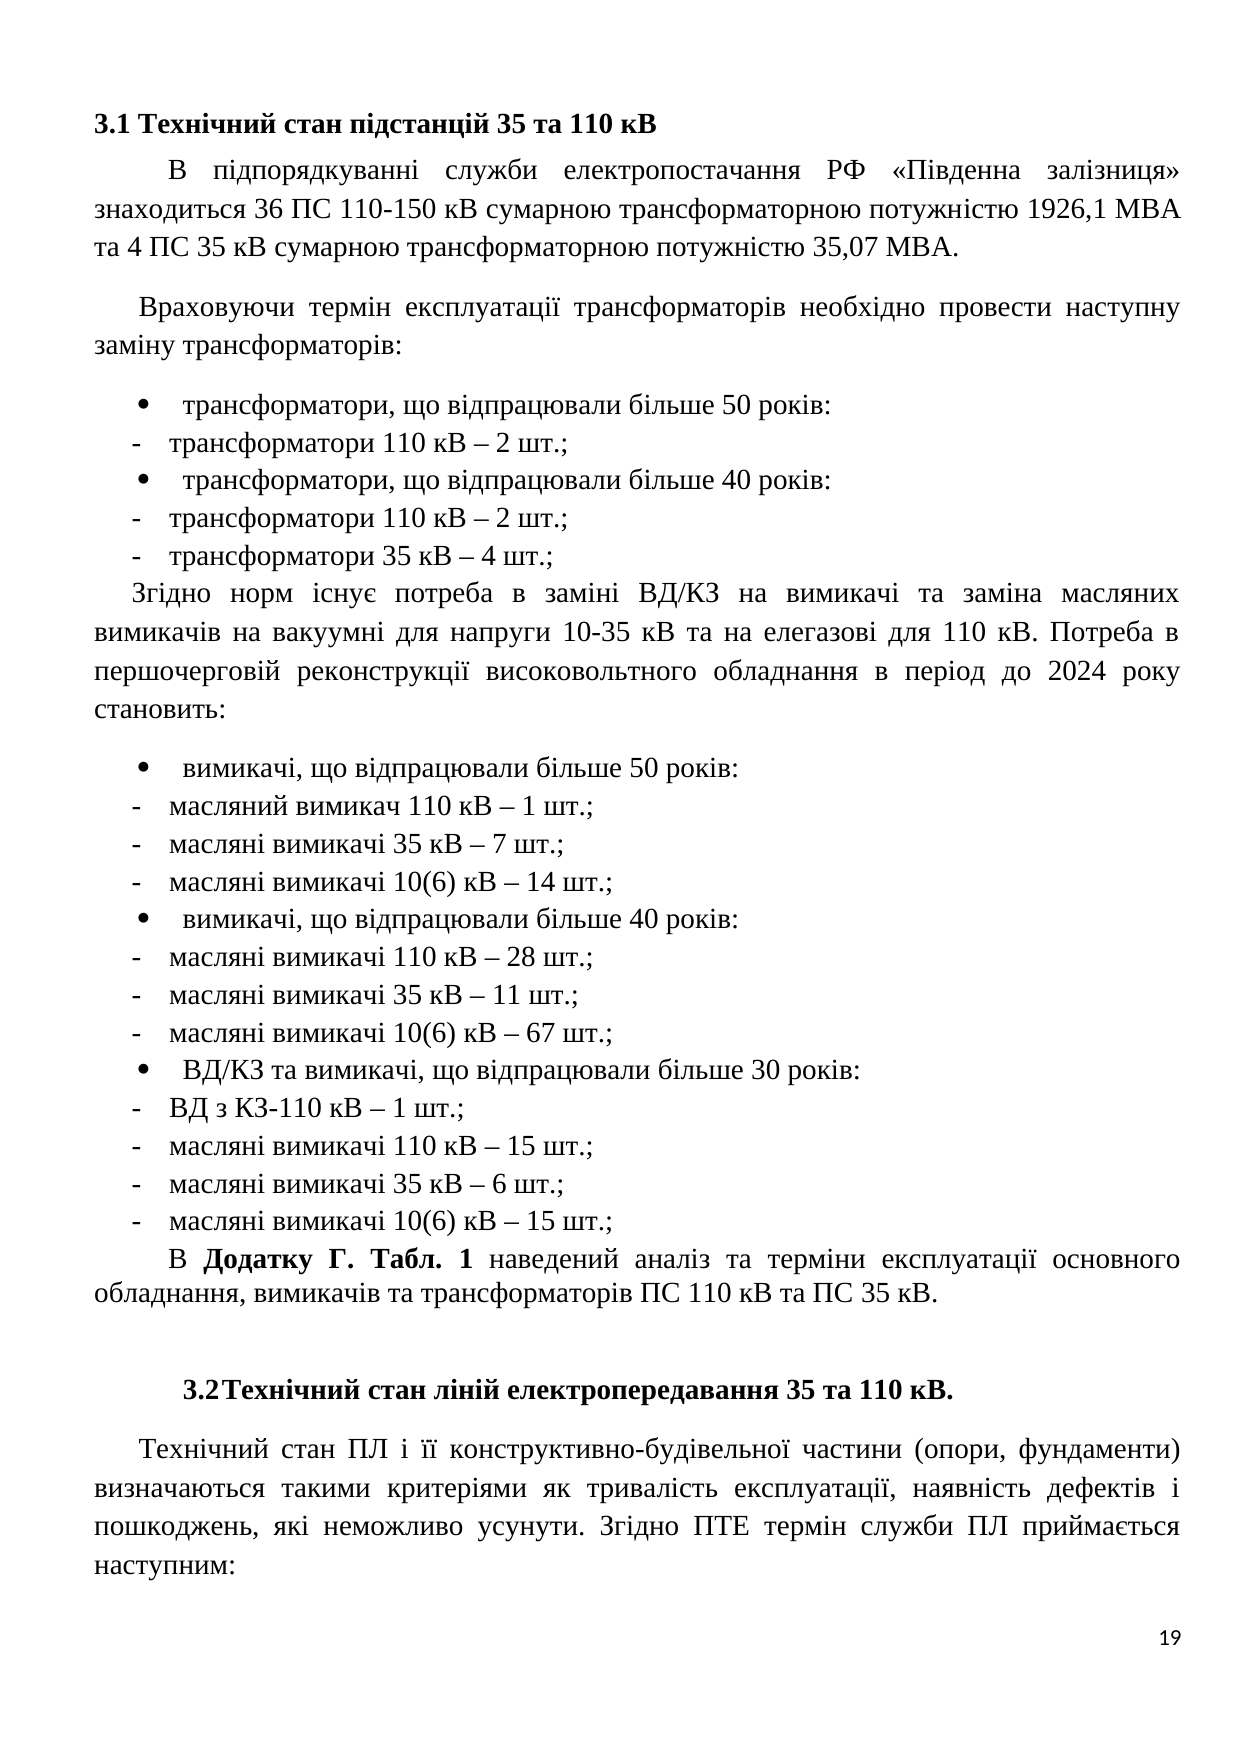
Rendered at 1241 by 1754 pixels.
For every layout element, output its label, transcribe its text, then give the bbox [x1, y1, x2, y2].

text трансформатори 35 кВ – 4 шт.; [131, 538, 1181, 571]
text Згідно норм існує потреба в заміні ВД/КЗ на вимикачі та заміна масляних вимикачів на вакуумні для напруги 10-35 кВ та на елегазові для 110 кВ. Потреба в першочерговій реконструкції високовольтного обладнання в період до 2024 року становить: [94, 576, 1181, 725]
text масляні вимикачі 110 кВ – 15 шт.; [131, 1128, 1181, 1162]
text масляні вимикачі 110 кВ – 28 шт.; [131, 939, 1181, 973]
list Технічний стан ліній електропередавання 35 та 110 кВ. [183, 1372, 1181, 1405]
text масляні вимикачі 35 кВ – 6 шт.; [131, 1166, 1181, 1199]
text вимикачі, що відпрацювали більше 40 років: [138, 902, 1181, 935]
text масляні вимикачі 10(6) кВ – 14 шт.; [131, 864, 1181, 897]
subtitle 3.1 Технічний стан підстанцій 35 та 110 кВ [94, 106, 1181, 140]
text масляні вимикачі 35 кВ – 7 шт.; [131, 826, 1181, 860]
text В підпорядкуванні служби електропостачання РФ «Південна залізниця» знаходиться 36 ПС 110-150 кВ сумарною трансформаторною потужністю 1926,1 МВА та 4 ПС 35 кВ сумарною трансформаторною потужністю 35,07 МВА. [94, 152, 1181, 263]
text Враховуючи термін експлуатації трансформаторів необхідно провести наступну заміну трансформаторів: [94, 289, 1181, 361]
list В Додатку Г. Табл. 1 наведений аналіз та терміни експлуатації основного обладнання, вимикачів та трансформаторів ПС 110 кВ та ПС 35 кВ. [94, 1241, 1181, 1308]
text масляні вимикачі 10(6) кВ – 15 шт.; [131, 1203, 1181, 1237]
text Технічний стан ПЛ і її конструктивно-будівельної частини (опори, фундаменти) визначаються такими критеріями як тривалість експлуатації, наявність дефектів і пошкоджень, які неможливо усунути. Згідно ПТЕ термін служби ПЛ приймається наступним: [94, 1431, 1181, 1580]
text трансформатори, що відпрацювали більше 40 років: [138, 462, 1181, 496]
text масляні вимикачі 35 кВ – 11 шт.; [131, 977, 1181, 1011]
text ВД/КЗ та вимикачі, що відпрацювали більше 30 років: [138, 1052, 1181, 1086]
text трансформатори 110 кВ – 2 шт.; [131, 425, 1181, 458]
text трансформатори, що відпрацювали більше 50 років: [138, 387, 1181, 421]
text масляний вимикач 110 кВ – 1 шт.; [131, 788, 1181, 822]
text ВД з КЗ-110 кВ – 1 шт.; [131, 1090, 1181, 1124]
text трансформатори 110 кВ – 2 шт.; [131, 500, 1181, 534]
text масляні вимикачі 10(6) кВ – 67 шт.; [131, 1015, 1181, 1048]
text вимикачі, що відпрацювали більше 50 років: [138, 751, 1181, 784]
